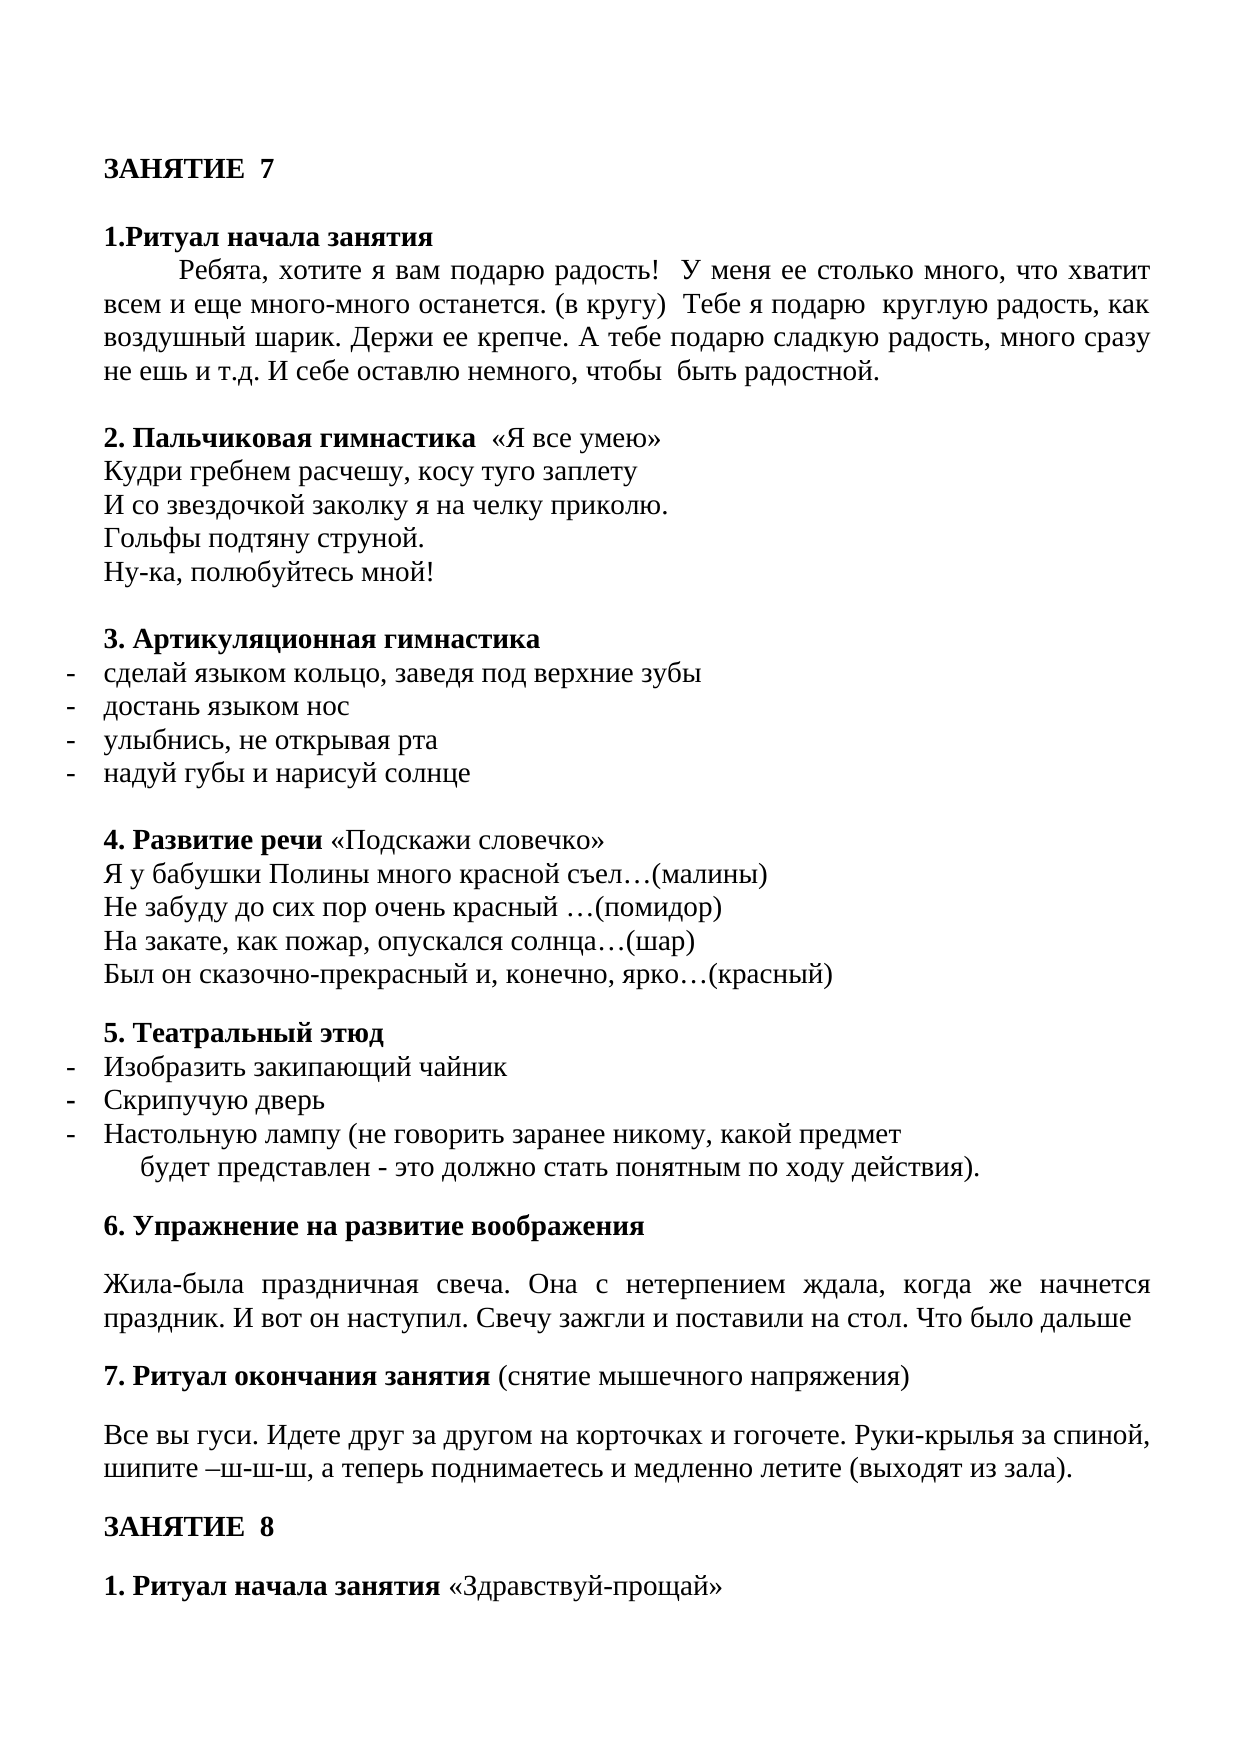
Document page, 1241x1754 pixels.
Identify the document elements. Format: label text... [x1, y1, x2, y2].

list улыбнись, не открывая рта [66, 722, 1152, 755]
list Изобразить закипающий чайник [66, 1049, 1152, 1082]
list сделай языком кольцо, заведя под верхние зубы [66, 655, 1152, 688]
list Настольную лампу (не говорить заранее никому, какой предмет [66, 1116, 1152, 1149]
text будет представлен - это должно стать понятным по ходу действия). [103, 1149, 1152, 1183]
text 1.Ритуал начала занятия [103, 219, 1152, 252]
text Все вы гуси. Идете друг за другом на корточках и гогочете. Руки-крылья за спиной, шипите –ш-ш-ш, а теперь поднимаетесь и медленно летите (выходят из зала). [103, 1417, 1152, 1484]
text Не забуду до сих пор очень красный …(помидор) [103, 889, 1152, 923]
text 2. Пальчиковая гимнастика «Я все умею» [103, 420, 1152, 453]
text ЗАНЯТИЕ 8 [103, 1509, 1152, 1543]
text И со звездочкой заколку я на челку приколю. [103, 487, 1152, 521]
text 1. Ритуал начала занятия «Здравствуй-прощай» [103, 1568, 1152, 1601]
text 7. Ритуал окончания занятия (снятие мышечного напряжения) [103, 1358, 1152, 1392]
text На закате, как пожар, опускался солнца…(шар) [103, 923, 1152, 957]
text Был он сказочно-прекрасный и, конечно, ярко…(красный) [103, 957, 1152, 990]
list Скрипучую дверь [66, 1082, 1152, 1116]
text Кудри гребнем расчешу, косу туго заплету [103, 453, 1152, 487]
text 4. Развитие речи «Подскажи словечко» [103, 822, 1152, 856]
text Ну-ка, полюбуйтесь мной! [103, 554, 1152, 588]
text Ребята, хотите я вам подарю радость! У меня ее столько много, что хватит всем и еще много-много останется. (в кругу) Тебе я подарю круглую радость, как воздушный шарик. Держи ее крепче. А тебе подарю сладкую радость, много сразу не ешь и т.д. И себе оставлю немного, чтобы быть радостной. [103, 252, 1152, 386]
text Я у бабушки Полины много красной съел…(малины) [103, 856, 1152, 889]
text ЗАНЯТИЕ 7 [103, 152, 1152, 185]
text 6. Упражнение на развитие воображения [103, 1208, 1152, 1241]
text Гольфы подтяну струной. [103, 521, 1152, 554]
text 5. Театральный этюд [103, 1015, 1152, 1049]
list надуй губы и нарисуй солнце [66, 755, 1152, 789]
text Жила-была праздничная свеча. Она с нетерпением ждала, когда же начнется праздник. И вот он наступил. Свечу зажгли и поставили на стол. Что было дальше [103, 1266, 1152, 1333]
text 3. Артикуляционная гимнастика [103, 621, 1152, 655]
list достань языком нос [66, 688, 1152, 722]
